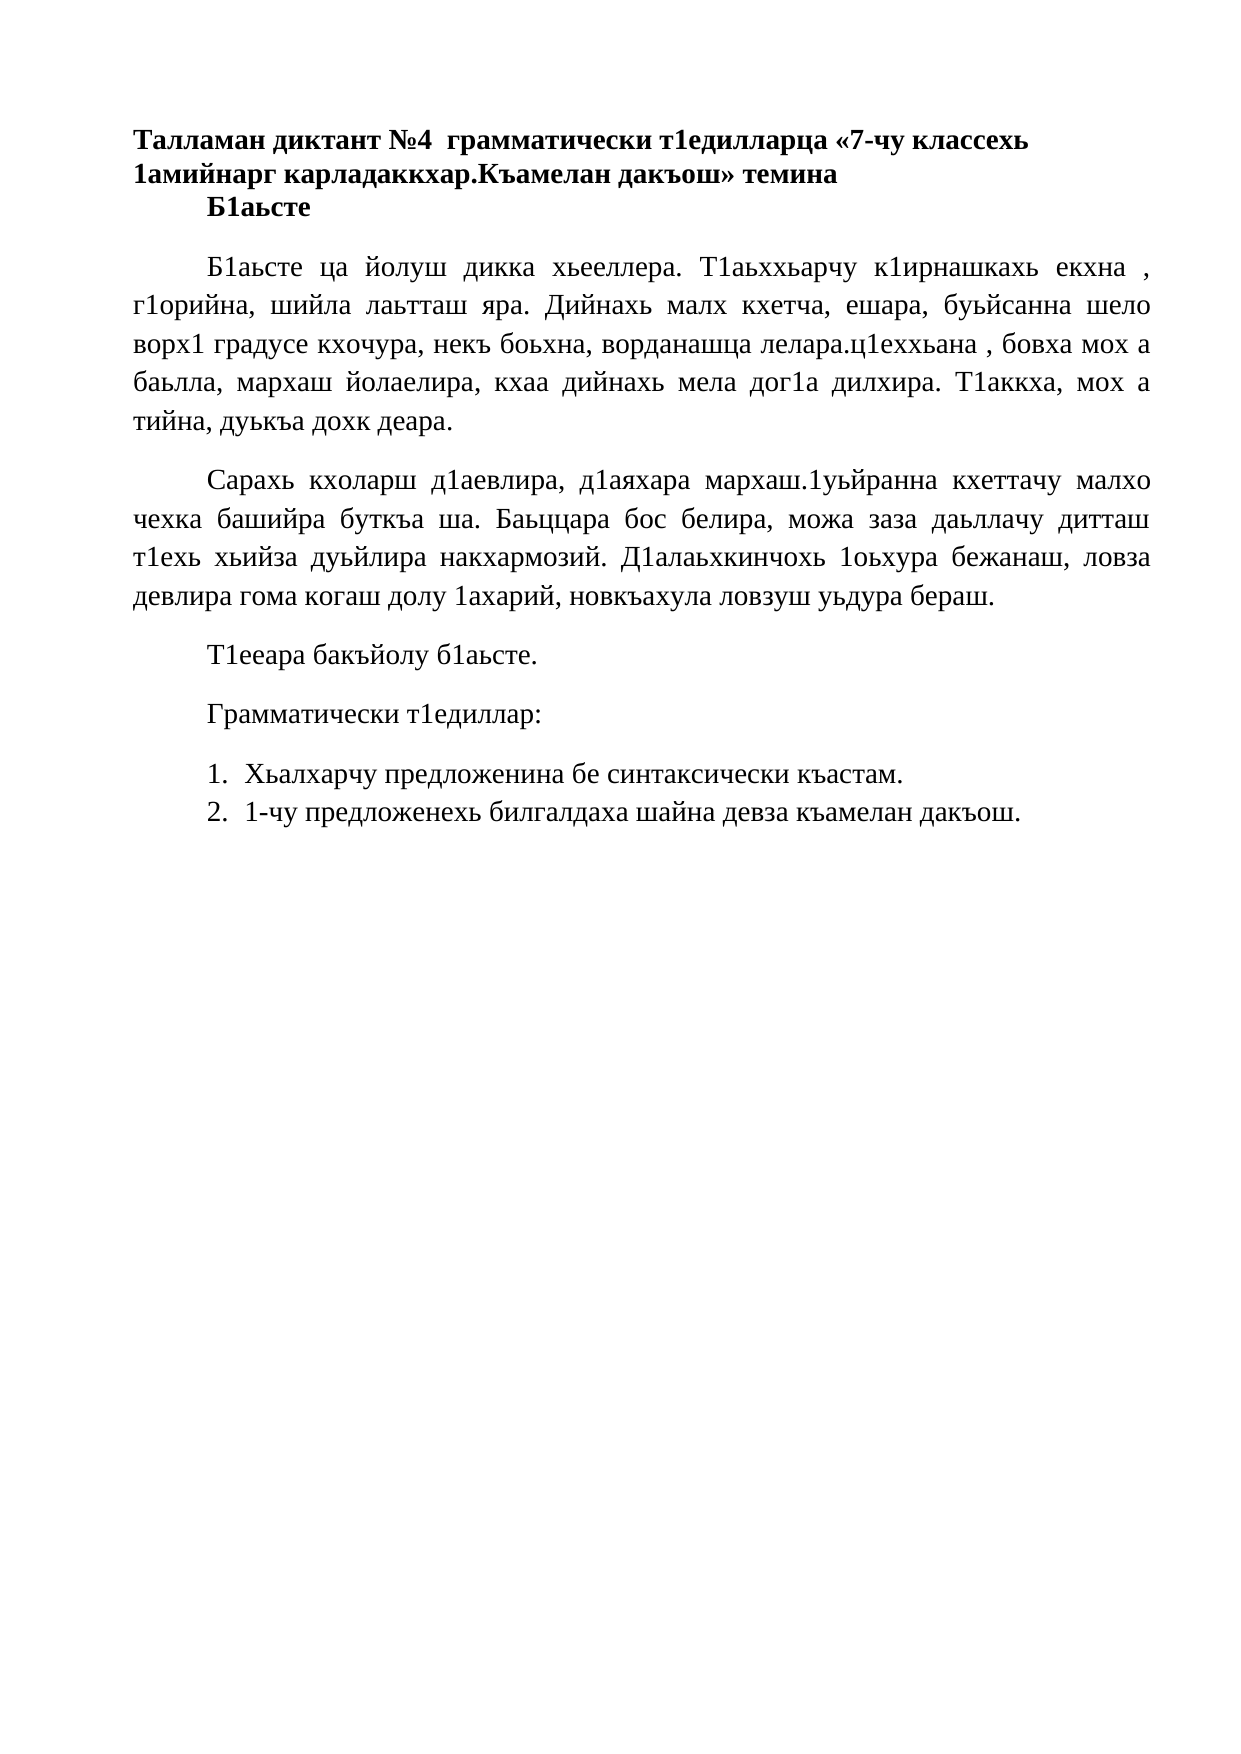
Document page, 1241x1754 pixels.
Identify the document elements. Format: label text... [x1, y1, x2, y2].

text Б1аьсте [133, 189, 1152, 223]
list Хьалхарчу предложенина бе синтаксически къастам. [207, 756, 1152, 789]
list 1-чу предложенехь билгалдаха шайна девза къамелан дакъош. [207, 794, 1152, 828]
text Талламан диктант №4 грамматически т1едилларца «7-чу классехь 1амийнарг карладаккхар.Къамелан дакъош» темина [133, 122, 1152, 189]
text Т1ееара бакъйолу б1аьсте. [133, 637, 1152, 671]
text Грамматически т1едиллар: [133, 697, 1152, 730]
text Сарахь кхоларш д1аевлира, д1аяхара мархаш.1уьйранна кхеттачу малхо чехка башийра буткъа ша. Баьццара бос белира, можа заза даьллачу дитташ т1ехь хьийза дуьйлира накхармозий. Д1алаьхкинчохь 1оьхура бежанаш, ловза девлира гома когаш долу 1ахарий, новкъахула ловзуш уьдура бераш. [133, 462, 1152, 611]
text Б1аьсте ца йолуш дикка хьееллера. Т1аьххьарчу к1ирнашкахь екхна , г1орийна, шийла лаьтташ яра. Дийнахь малх кхетча, ешара, буьйсанна шело ворх1 градусе кхочура, некъ боьхна, ворданашца лелара.ц1еххьана , бовха мох а баьлла, мархаш йолаелира, кхаа дийнахь мела дог1а дилхира. Т1аккха, мох а тийна, дуькъа дохк деара. [133, 249, 1152, 436]
